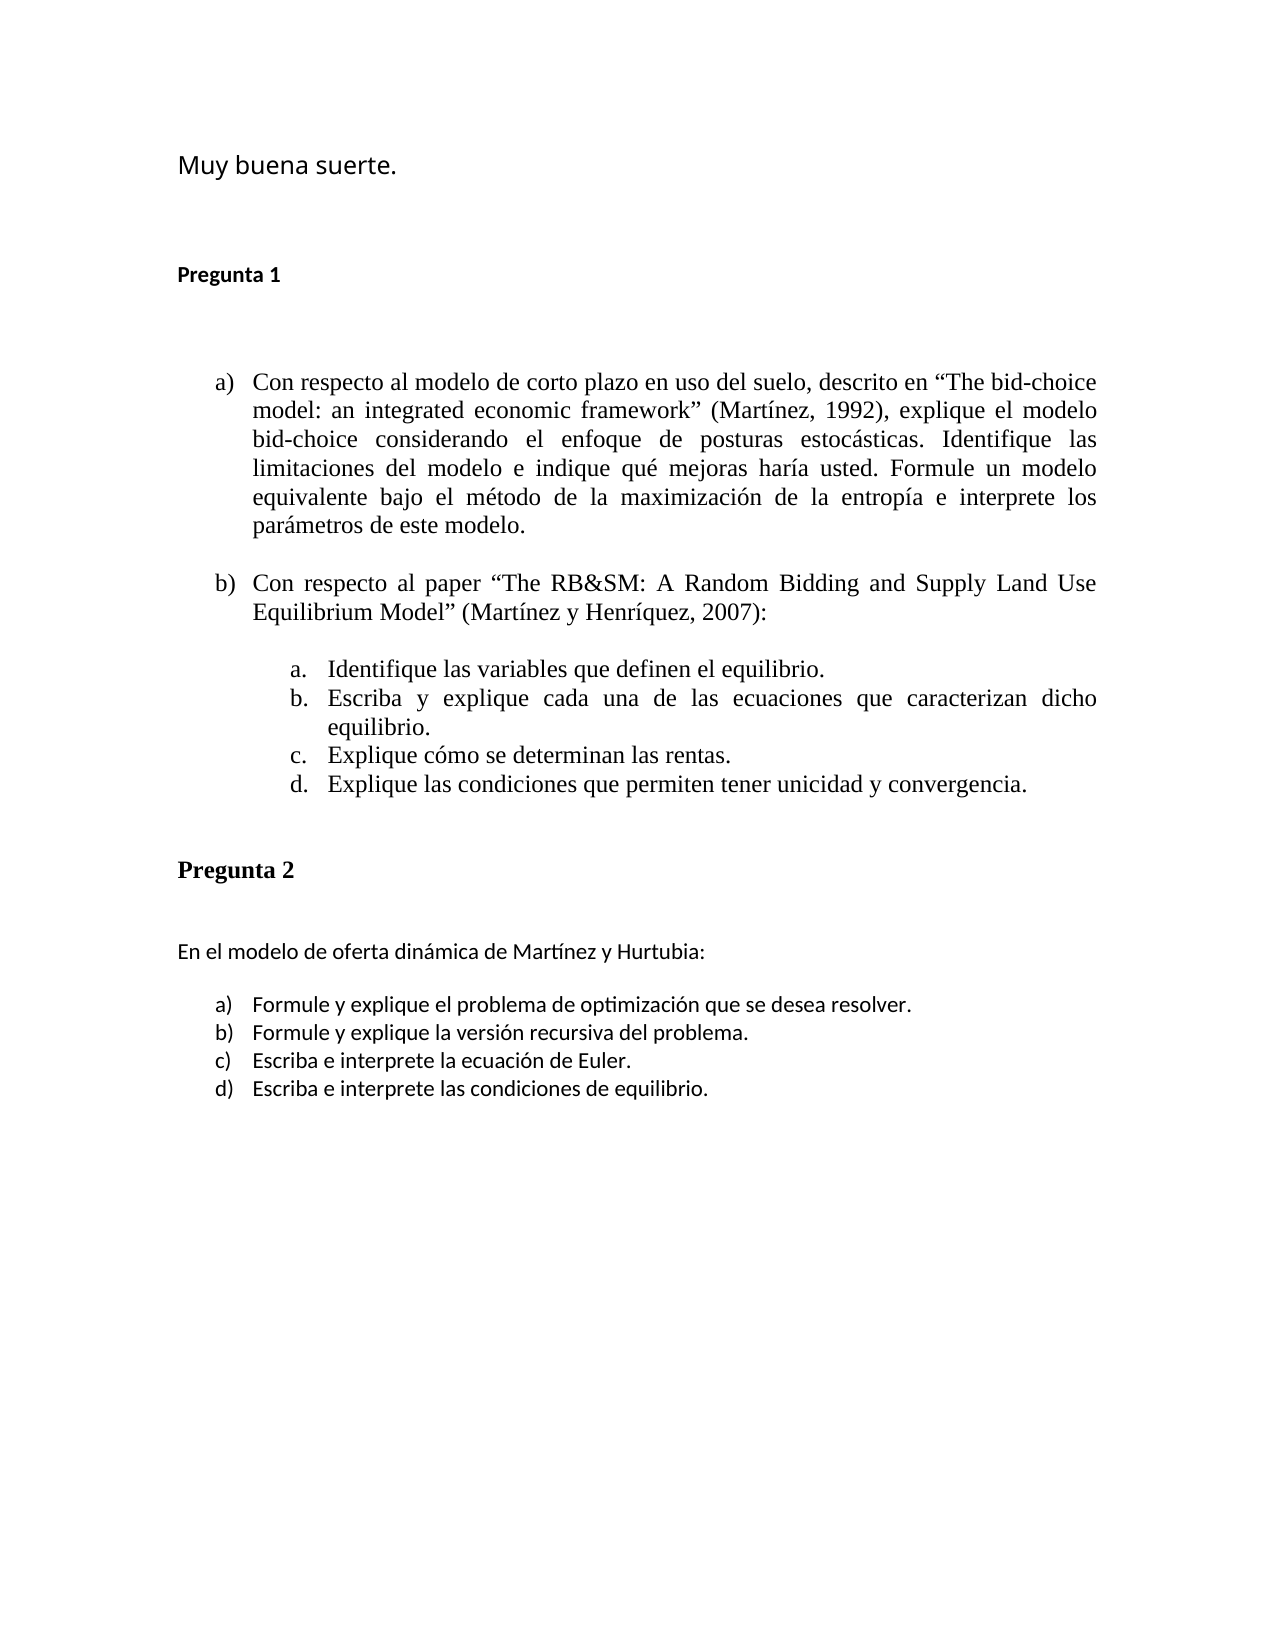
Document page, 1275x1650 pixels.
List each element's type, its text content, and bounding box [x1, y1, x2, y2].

list Con respecto al paper “The RB&SM: A Random Bidding and Supply Land Use Equilibrium Model” (Martínez y Henríquez, 2007): [215, 568, 1098, 625]
list Formule y explique el problema de optimización que se desea resolver. [215, 990, 1098, 1018]
list Escriba y explique cada una de las ecuaciones que caracterizan dicho equilibrio. [290, 683, 1098, 740]
text En el modelo de oferta dinámica de Martínez y Hurtubia: [177, 937, 1098, 965]
text Muy buena suerte. [177, 148, 1098, 182]
list Escriba e interprete las condiciones de equilibrio. [215, 1074, 1098, 1102]
list Escriba e interprete la ecuación de Euler. [215, 1046, 1098, 1074]
list Explique las condiciones que permiten tener unicidad y convergencia. [290, 769, 1098, 798]
text Pregunta 1 [177, 261, 1098, 289]
list Explique cómo se determinan las rentas. [290, 740, 1098, 769]
list Identifique las variables que definen el equilibrio. [290, 654, 1098, 683]
list Formule y explique la versión recursiva del problema. [215, 1018, 1098, 1046]
list Pregunta 2 [177, 855, 1098, 884]
list Con respecto al modelo de corto plazo en uso del suelo, descrito en “The bid-choice model: an integrated economic framework” (Martínez, 1992), explique el modelo bid-choice considerando el enfoque de posturas estocásticas. Identifique las limitaciones del modelo e indique qué mejoras haría usted. Formule un modelo equivalente bajo el método de la maximización de la entropía e interprete los parámetros de este modelo. [215, 367, 1098, 539]
